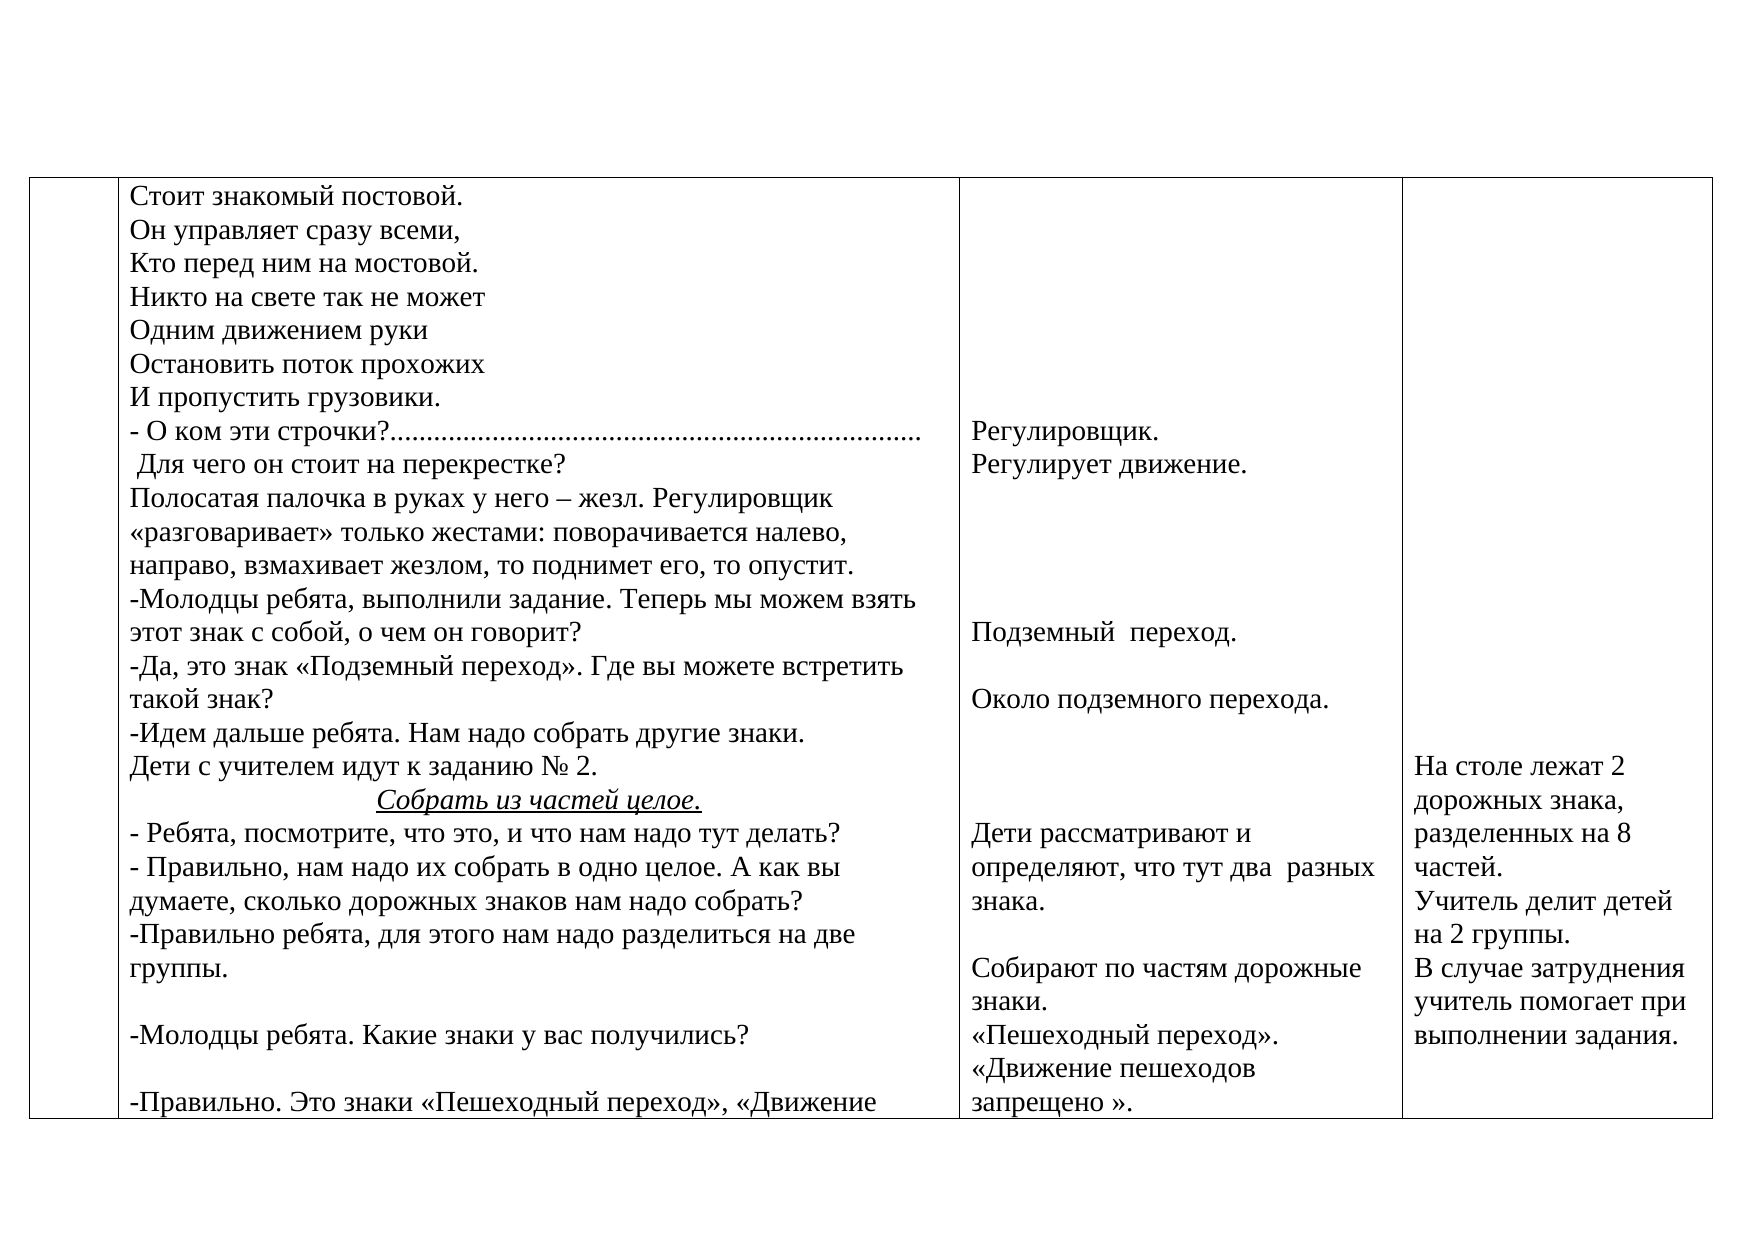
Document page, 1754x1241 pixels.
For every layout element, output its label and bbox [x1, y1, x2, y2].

table_cell [119, 178, 959, 1117]
table_cell [960, 178, 1402, 1117]
table_cell [30, 178, 118, 1117]
table_cell [1403, 178, 1712, 1117]
